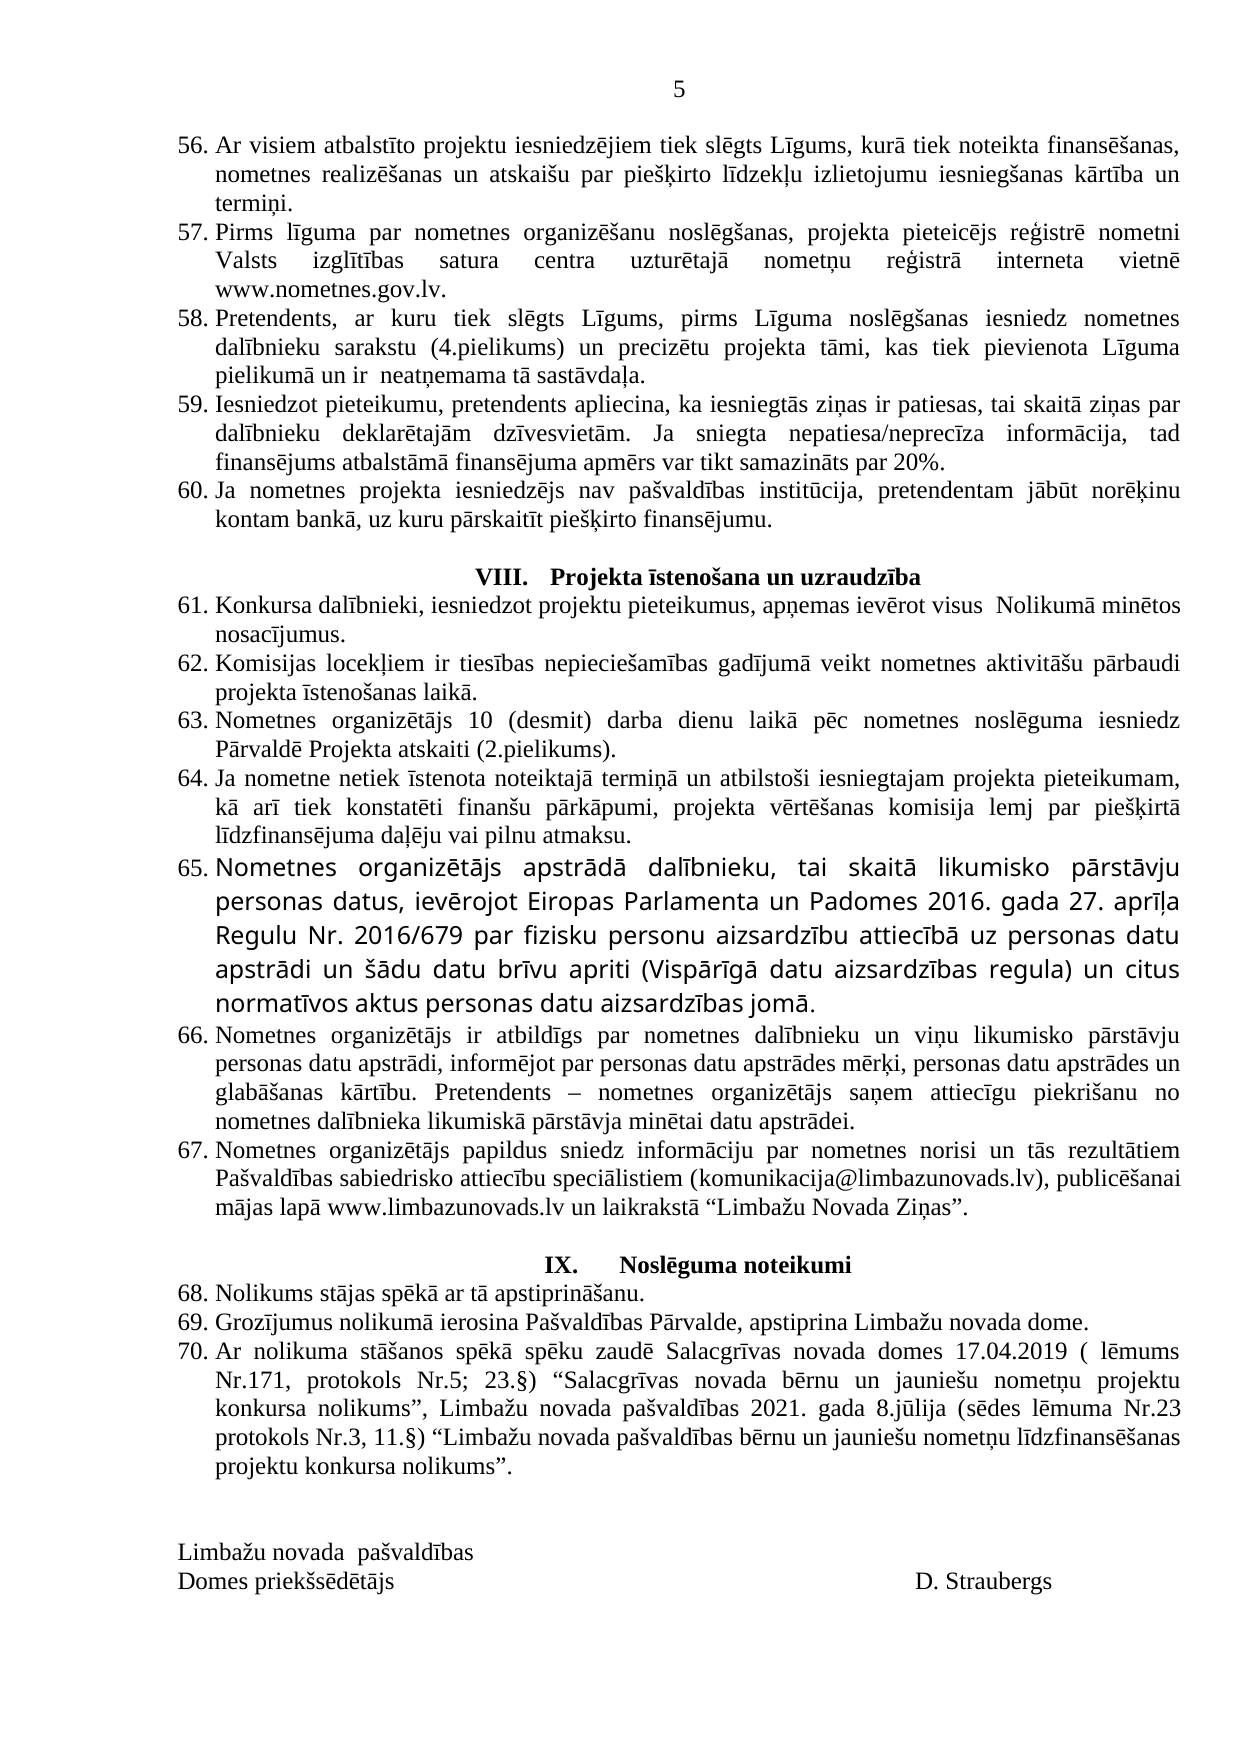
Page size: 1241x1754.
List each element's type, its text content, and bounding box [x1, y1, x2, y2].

list Nometnes organizētājs papildus sniedz informāciju par nometnes norisi un tās rezultātiem Pašvaldības sabiedrisko attiecību speciālistiem (komunikacija@limbazunovads.lv), publicēšanai mājas lapā www.limbazunovads.lv un laikrakstā “Limbažu Novada Ziņas”. [177, 1135, 1181, 1221]
list Grozījumus nolikumā ierosina Pašvaldības Pārvalde, apstiprina Limbažu novada dome. [177, 1307, 1181, 1336]
list Iesniedzot pieteikumu, pretendents apliecina, ka iesniegtās ziņas ir patiesas, tai skaitā ziņas par dalībnieku deklarētajām dzīvesvietām. Ja sniegta nepatiesa/neprecīza informācija, tad finansējums atbalstāmā finansējuma apmērs var tikt samazināts par 20%. [177, 389, 1181, 476]
list Projekta īstenošana un uzraudzība [215, 562, 1181, 591]
list Nolikums stājas spēkā ar tā apstiprināšanu. [177, 1278, 1181, 1307]
list Noslēguma noteikumi [215, 1250, 1181, 1278]
list Nometnes organizētājs 10 (desmit) darba dienu laikā pēc nometnes noslēguma iesniedz Pārvaldē Projekta atskaiti (2.pielikums). [177, 706, 1181, 763]
list Komisijas locekļiem ir tiesības nepieciešamības gadījumā veikt nometnes aktivitāšu pārbaudi projekta īstenošanas laikā. [177, 648, 1181, 706]
list Pirms līguma par nometnes organizēšanu noslēgšanas, projekta pieteicējs reģistrē nometni Valsts izglītības satura centra uzturētajā nometņu reģistrā interneta vietnē www.nometnes.gov.lv. [177, 217, 1181, 303]
list Ja nometnes projekta iesniedzējs nav pašvaldības institūcija, pretendentam jābūt norēķinu kontam bankā, uz kuru pārskaitīt piešķirto finansējumu. [177, 476, 1181, 533]
list Nometnes organizētājs ir atbildīgs par nometnes dalībnieku un viņu likumisko pārstāvju personas datu apstrādi, informējot par personas datu apstrādes mērķi, personas datu apstrādes un glabāšanas kārtību. Pretendents – nometnes organizētājs saņem attiecīgu piekrišanu no nometnes dalībnieka likumiskā pārstāvja minētai datu apstrādei. [177, 1020, 1181, 1135]
list Ja nometne netiek īstenota noteiktajā termiņā un atbilstoši iesniegtajam projekta pieteikumam, kā arī tiek konstatēti finanšu pārkāpumi, projekta vērtēšanas komisija lemj par piešķirtā līdzfinansējuma daļēju vai pilnu atmaksu. [177, 763, 1181, 849]
list Ar nolikuma stāšanos spēkā spēku zaudē Salacgrīvas novada domes 17.04.2019 ( lēmums Nr.171, protokols Nr.5; 23.§) “Salacgrīvas novada bērnu un jauniešu nometņu projektu konkursa nolikums”, Limbažu novada pašvaldības 2021. gada 8.jūlija (sēdes lēmuma Nr.23 protokols Nr.3, 11.§) “Limbažu novada pašvaldības bērnu un jauniešu nometņu līdzfinansēšanas projektu konkursa nolikums”. [177, 1336, 1181, 1480]
text Domes priekšsēdētājs D. Straubergs [177, 1566, 1181, 1595]
list Ar visiem atbalstīto projektu iesniedzējiem tiek slēgts Līgums, kurā tiek noteikta finansēšanas, nometnes realizēšanas un atskaišu par piešķirto līdzekļu izlietojumu iesniegšanas kārtība un termiņi. [177, 131, 1181, 217]
text Limbažu novada pašvaldības [177, 1537, 1181, 1566]
list Nometnes organizētājs apstrādā dalībnieku, tai skaitā likumisko pārstāvju personas datus, ievērojot Eiropas Parlamenta un Padomes 2016. gada 27. aprīļa Regulu Nr. 2016/679 par fizisku personu aizsardzību attiecībā uz personas datu apstrādi un šādu datu brīvu apriti (Vispārīgā datu aizsardzības regula) un citus normatīvos aktus personas datu aizsardzības jomā. [177, 849, 1181, 1020]
list Konkursa dalībnieki, iesniedzot projektu pieteikumus, apņemas ievērot visus Nolikumā minētos nosacījumus. [177, 591, 1181, 648]
list Pretendents, ar kuru tiek slēgts Līgums, pirms Līguma noslēgšanas iesniedz nometnes dalībnieku sarakstu (4.pielikums) un precizētu projekta tāmi, kas tiek pievienota Līguma pielikumā un ir neatņemama tā sastāvdaļa. [177, 303, 1181, 389]
